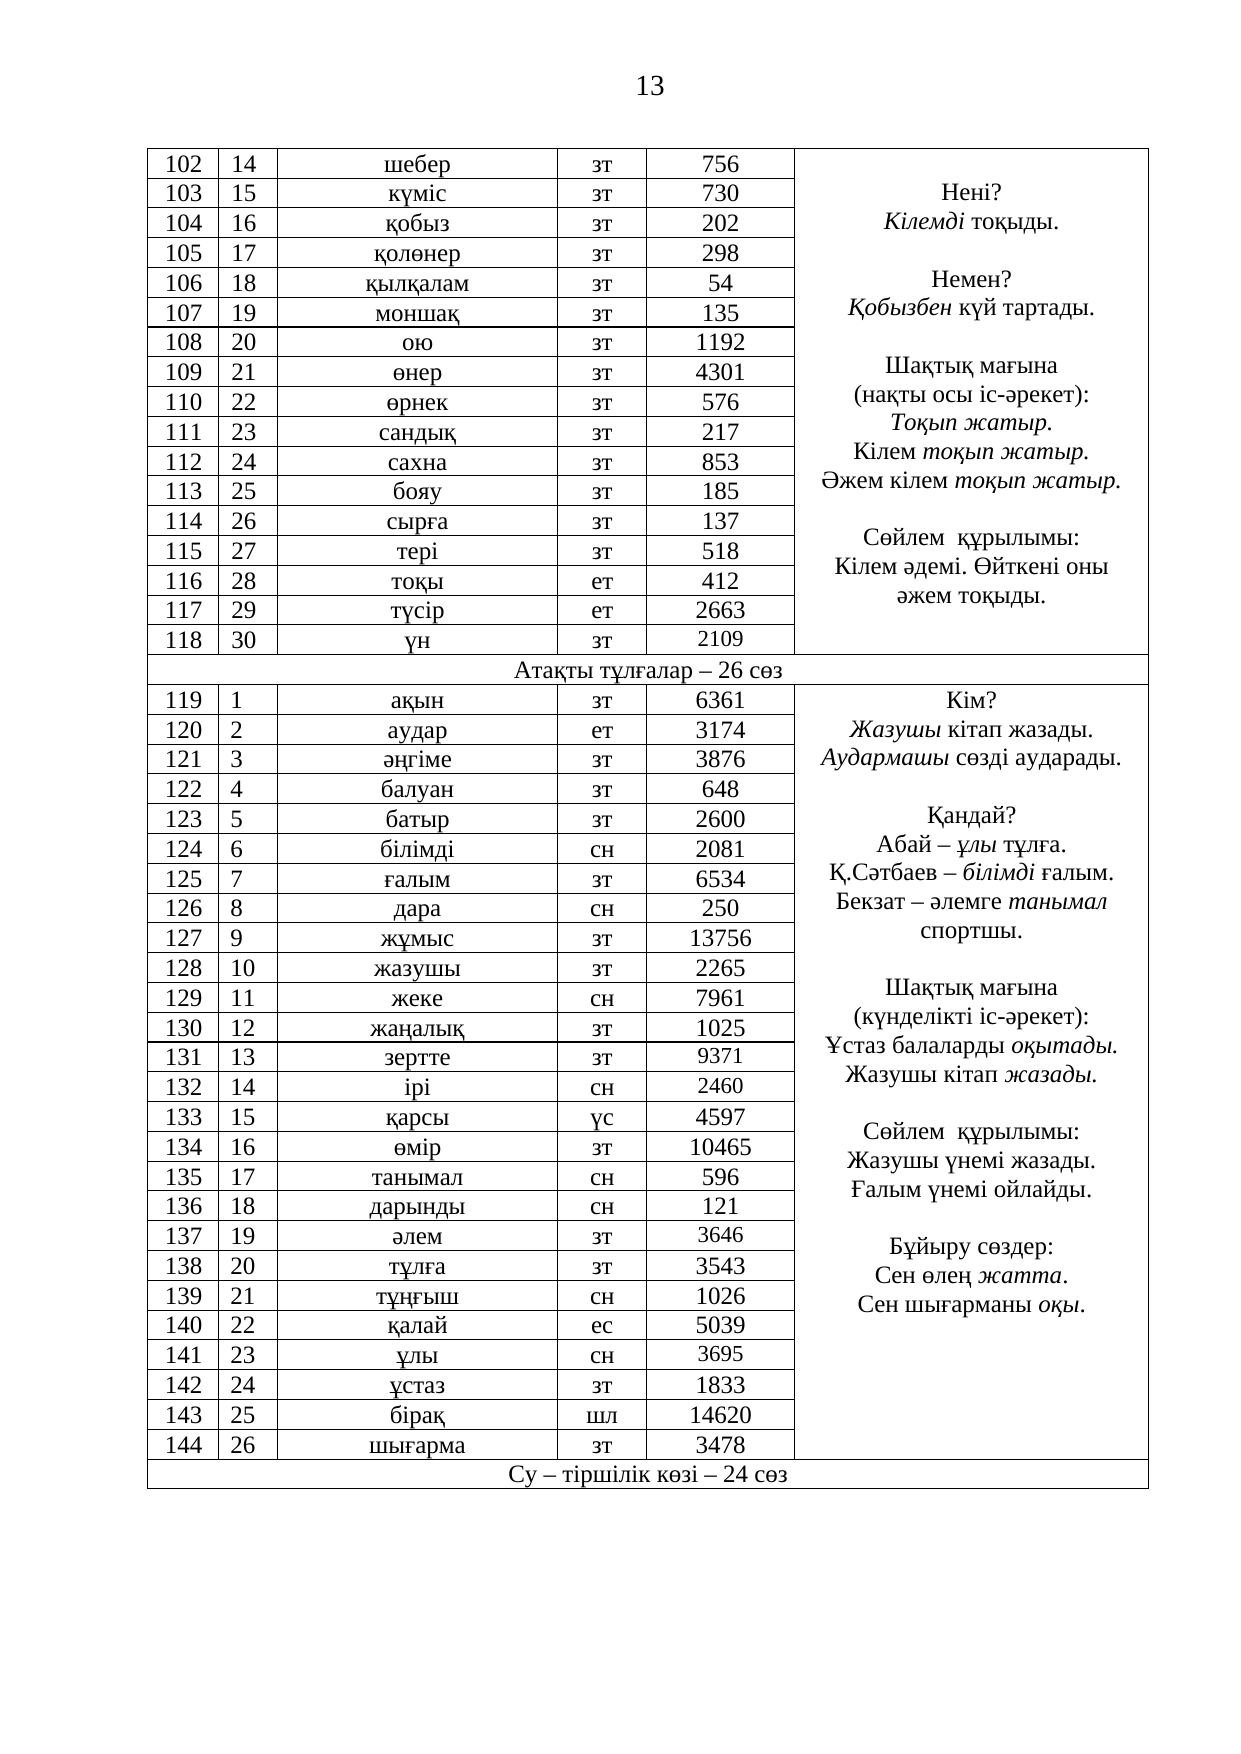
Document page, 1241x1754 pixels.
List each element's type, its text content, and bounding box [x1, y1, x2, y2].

table_cell сн [558, 1281, 646, 1309]
table_cell [219, 476, 277, 505]
table_cell зт [558, 685, 646, 714]
table_cell 137 [148, 1221, 218, 1250]
table_cell [219, 1311, 277, 1339]
table_cell 6534 [647, 864, 794, 892]
table_cell 129 [148, 983, 218, 1012]
table_cell 2663 [647, 596, 794, 624]
table_cell [219, 566, 277, 594]
table_cell 117 [148, 596, 218, 624]
table_cell 4301 [647, 357, 794, 386]
table_cell [219, 715, 277, 743]
table_cell зт [558, 1013, 646, 1041]
table_cell [219, 387, 277, 416]
table_cell әңгіме [278, 745, 557, 773]
table_cell [219, 1132, 277, 1161]
table_cell ет [558, 566, 646, 594]
table_cell [219, 1400, 277, 1429]
table_cell сн [558, 1162, 646, 1190]
table_cell [219, 1281, 277, 1309]
table_cell [219, 596, 277, 624]
table_cell өмір [278, 1132, 557, 1161]
table_cell 106 [148, 268, 218, 297]
table_cell [219, 208, 277, 237]
table_cell [219, 1072, 277, 1101]
table_cell зт [558, 745, 646, 773]
table_cell 102 [148, 149, 218, 177]
table_cell [219, 1013, 277, 1041]
table_cell [219, 536, 277, 565]
table_cell түсір [278, 596, 557, 624]
table_cell сырға [278, 506, 557, 535]
table_cell батыр [278, 804, 557, 833]
table_cell 123 [148, 804, 218, 833]
table_cell 107 [148, 298, 218, 326]
table_cell 2081 [647, 834, 794, 863]
table_cell 105 [148, 238, 218, 267]
table_cell [219, 774, 277, 803]
table_cell [219, 1251, 277, 1280]
table_cell [219, 268, 277, 297]
table_cell зт [558, 1251, 646, 1280]
table_cell сн [558, 894, 646, 922]
table_cell 131 [148, 1043, 218, 1071]
table_cell зт [558, 447, 646, 475]
table_cell 121 [647, 1191, 794, 1220]
table_cell 143 [148, 1400, 218, 1429]
table_cell дара [278, 894, 557, 922]
table_cell шығарма [278, 1430, 557, 1458]
table_cell [219, 179, 277, 207]
table_cell зт [558, 476, 646, 505]
table_cell 111 [148, 417, 218, 446]
table_cell 10465 [647, 1132, 794, 1161]
table_cell 141 [148, 1340, 218, 1369]
table_cell 132 [148, 1072, 218, 1101]
table_cell [219, 804, 277, 833]
table_cell 185 [647, 476, 794, 505]
table_cell 119 [148, 685, 218, 714]
table_cell тұлға [278, 1251, 557, 1280]
table_cell сн [558, 834, 646, 863]
table_cell 138 [148, 1251, 218, 1280]
table_cell ұстаз [278, 1370, 557, 1399]
table_cell зт [558, 238, 646, 267]
table_cell дарынды [278, 1191, 557, 1220]
table_cell 134 [148, 1132, 218, 1161]
table_cell 126 [148, 894, 218, 922]
table_cell [219, 923, 277, 952]
table_cell зт [558, 268, 646, 297]
table_cell 250 [647, 894, 794, 922]
table_cell 7961 [647, 983, 794, 1012]
table_cell 518 [647, 536, 794, 565]
table_cell 116 [148, 566, 218, 594]
table_cell сн [558, 1340, 646, 1369]
table_cell 121 [148, 745, 218, 773]
table_cell зт [558, 328, 646, 356]
table_cell бірақ [278, 1400, 557, 1429]
table_cell зертте [278, 1043, 557, 1071]
table_cell 135 [647, 298, 794, 326]
table_cell 124 [148, 834, 218, 863]
table_cell зт [558, 1043, 646, 1071]
table_cell [219, 149, 277, 177]
table_cell 112 [148, 447, 218, 475]
table_cell 596 [647, 1162, 794, 1190]
table_cell зт [558, 804, 646, 833]
table_cell шл [558, 1400, 646, 1429]
table_cell 853 [647, 447, 794, 475]
table_cell [219, 1340, 277, 1369]
table_cell моншақ [278, 298, 557, 326]
table_cell 109 [148, 357, 218, 386]
table_cell 1026 [647, 1281, 794, 1309]
table_cell үс [558, 1102, 646, 1131]
table_cell ою [278, 328, 557, 356]
table_cell [219, 506, 277, 535]
table_cell 118 [148, 625, 218, 654]
table_cell 104 [148, 208, 218, 237]
table_cell қолөнер [278, 238, 557, 267]
table_cell зт [558, 1370, 646, 1399]
table_cell Атақты тұлғалар – 26 сөз [148, 655, 1148, 684]
table_cell 3695 [647, 1340, 794, 1369]
table_cell 3646 [647, 1221, 794, 1250]
table_cell 3174 [647, 715, 794, 743]
table_cell 133 [148, 1102, 218, 1131]
table_cell 127 [148, 923, 218, 952]
table_cell 114 [148, 506, 218, 535]
table_cell 5039 [647, 1311, 794, 1339]
table_cell [219, 864, 277, 892]
table_cell 9371 [647, 1043, 794, 1071]
table_cell ғалым [278, 864, 557, 892]
table_cell қалай [278, 1311, 557, 1339]
table_cell 1025 [647, 1013, 794, 1041]
table_cell зт [558, 864, 646, 892]
table_cell 2460 [647, 1072, 794, 1101]
table_cell 3478 [647, 1430, 794, 1458]
table_cell шебер [278, 149, 557, 177]
table_cell 3543 [647, 1251, 794, 1280]
table_cell зт [558, 506, 646, 535]
table_cell зт [558, 149, 646, 177]
table_cell 110 [148, 387, 218, 416]
table_cell сн [558, 1191, 646, 1220]
table_cell 103 [148, 179, 218, 207]
table_cell балуан [278, 774, 557, 803]
table_cell [219, 417, 277, 446]
table_cell зт [558, 417, 646, 446]
table_cell [219, 1430, 277, 1458]
table_cell танымал [278, 1162, 557, 1190]
table_cell [219, 983, 277, 1012]
table_cell білімді [278, 834, 557, 863]
table_cell тұңғыш [278, 1281, 557, 1309]
table_cell 2600 [647, 804, 794, 833]
table_cell зт [558, 1221, 646, 1250]
table_cell 217 [647, 417, 794, 446]
table_cell ес [558, 1311, 646, 1339]
table_cell ақын [278, 685, 557, 714]
table_cell 142 [148, 1370, 218, 1399]
table_cell 756 [647, 149, 794, 177]
table_cell зт [558, 1430, 646, 1458]
table_cell [219, 1221, 277, 1250]
table_cell [219, 328, 277, 356]
table_cell [219, 745, 277, 773]
table_cell Су – тіршілік көзі – 24 сөз [148, 1460, 1148, 1488]
table_cell 136 [148, 1191, 218, 1220]
table_cell 139 [148, 1281, 218, 1309]
table_cell 298 [647, 238, 794, 267]
table_cell [219, 1191, 277, 1220]
table_cell әлем [278, 1221, 557, 1250]
table_cell жеке [278, 983, 557, 1012]
table_cell [219, 1162, 277, 1190]
table_cell үн [278, 625, 557, 654]
table_cell зт [558, 774, 646, 803]
table_cell 130 [148, 1013, 218, 1041]
table_cell 108 [148, 328, 218, 356]
table_cell сандық [278, 417, 557, 446]
table_cell [219, 1370, 277, 1399]
table_cell бояу [278, 476, 557, 505]
table_cell 576 [647, 387, 794, 416]
table_cell 125 [148, 864, 218, 892]
table_cell күміс [278, 179, 557, 207]
table_cell ет [558, 715, 646, 743]
table_cell зт [558, 179, 646, 207]
table_cell қобыз [278, 208, 557, 237]
table_cell 144 [148, 1430, 218, 1458]
table_cell 137 [647, 506, 794, 535]
table_cell 730 [647, 179, 794, 207]
table_cell жазушы [278, 953, 557, 982]
table_cell 128 [148, 953, 218, 982]
table_cell 1192 [647, 328, 794, 356]
table_cell [219, 357, 277, 386]
table_cell 2265 [647, 953, 794, 982]
table_cell зт [558, 953, 646, 982]
table_cell сахна [278, 447, 557, 475]
table_cell өрнек [278, 387, 557, 416]
table_cell тері [278, 536, 557, 565]
table_cell 412 [647, 566, 794, 594]
table_cell [219, 894, 277, 922]
table_cell 113 [148, 476, 218, 505]
table_cell жаңалық [278, 1013, 557, 1041]
table_cell зт [558, 1132, 646, 1161]
table_cell [219, 834, 277, 863]
table_cell зт [558, 536, 646, 565]
table_cell зт [558, 208, 646, 237]
table_cell зт [558, 625, 646, 654]
table_cell қылқалам [278, 268, 557, 297]
table_cell [219, 1102, 277, 1131]
table_cell ұлы [278, 1340, 557, 1369]
table_cell [219, 298, 277, 326]
table_cell 14620 [647, 1400, 794, 1429]
table_cell аудар [278, 715, 557, 743]
table_cell 1833 [647, 1370, 794, 1399]
table_cell ірі [278, 1072, 557, 1101]
table_cell зт [558, 387, 646, 416]
table_cell 648 [647, 774, 794, 803]
table_cell тоқы [278, 566, 557, 594]
table_cell ет [558, 596, 646, 624]
table_cell қарсы [278, 1102, 557, 1131]
table_cell сн [558, 1072, 646, 1101]
table_cell [219, 625, 277, 654]
table_cell [219, 953, 277, 982]
table_cell 115 [148, 536, 218, 565]
table_cell 4597 [647, 1102, 794, 1131]
table_cell 122 [148, 774, 218, 803]
table_cell 54 [647, 268, 794, 297]
table_cell 3876 [647, 745, 794, 773]
table_cell 6361 [647, 685, 794, 714]
table_cell 135 [148, 1162, 218, 1190]
table_cell зт [558, 357, 646, 386]
table_cell зт [558, 298, 646, 326]
table_cell [219, 447, 277, 475]
table_cell сн [558, 983, 646, 1012]
table_cell 202 [647, 208, 794, 237]
table_cell [219, 1043, 277, 1071]
table_cell [219, 685, 277, 714]
table_cell өнер [278, 357, 557, 386]
table_cell Кім? Жазушы кітап жазады. Аудармашы сөзді аударады. Қандай? Абай – ұлы тұлға. Қ.Сәтбаев – білімді ғалым. Бекзат – әлемге танымал спортшы. Шақтық мағына (күнделікті іс-әрекет): Ұстаз балаларды оқытады. Жазушы кітап жазады. Сөйлем құрылымы: Жазушы үнемі жазады. Ғалым үнемі ойлайды. Бұйыру сөздер: Сен өлең жатта. Сен шығарманы оқы. [795, 685, 1148, 1458]
table_cell 140 [148, 1311, 218, 1339]
table_cell 2109 [647, 625, 794, 654]
table_cell жұмыс [278, 923, 557, 952]
table_cell [219, 238, 277, 267]
table_cell 13756 [647, 923, 794, 952]
table_cell 120 [148, 715, 218, 743]
table_cell зт [558, 923, 646, 952]
